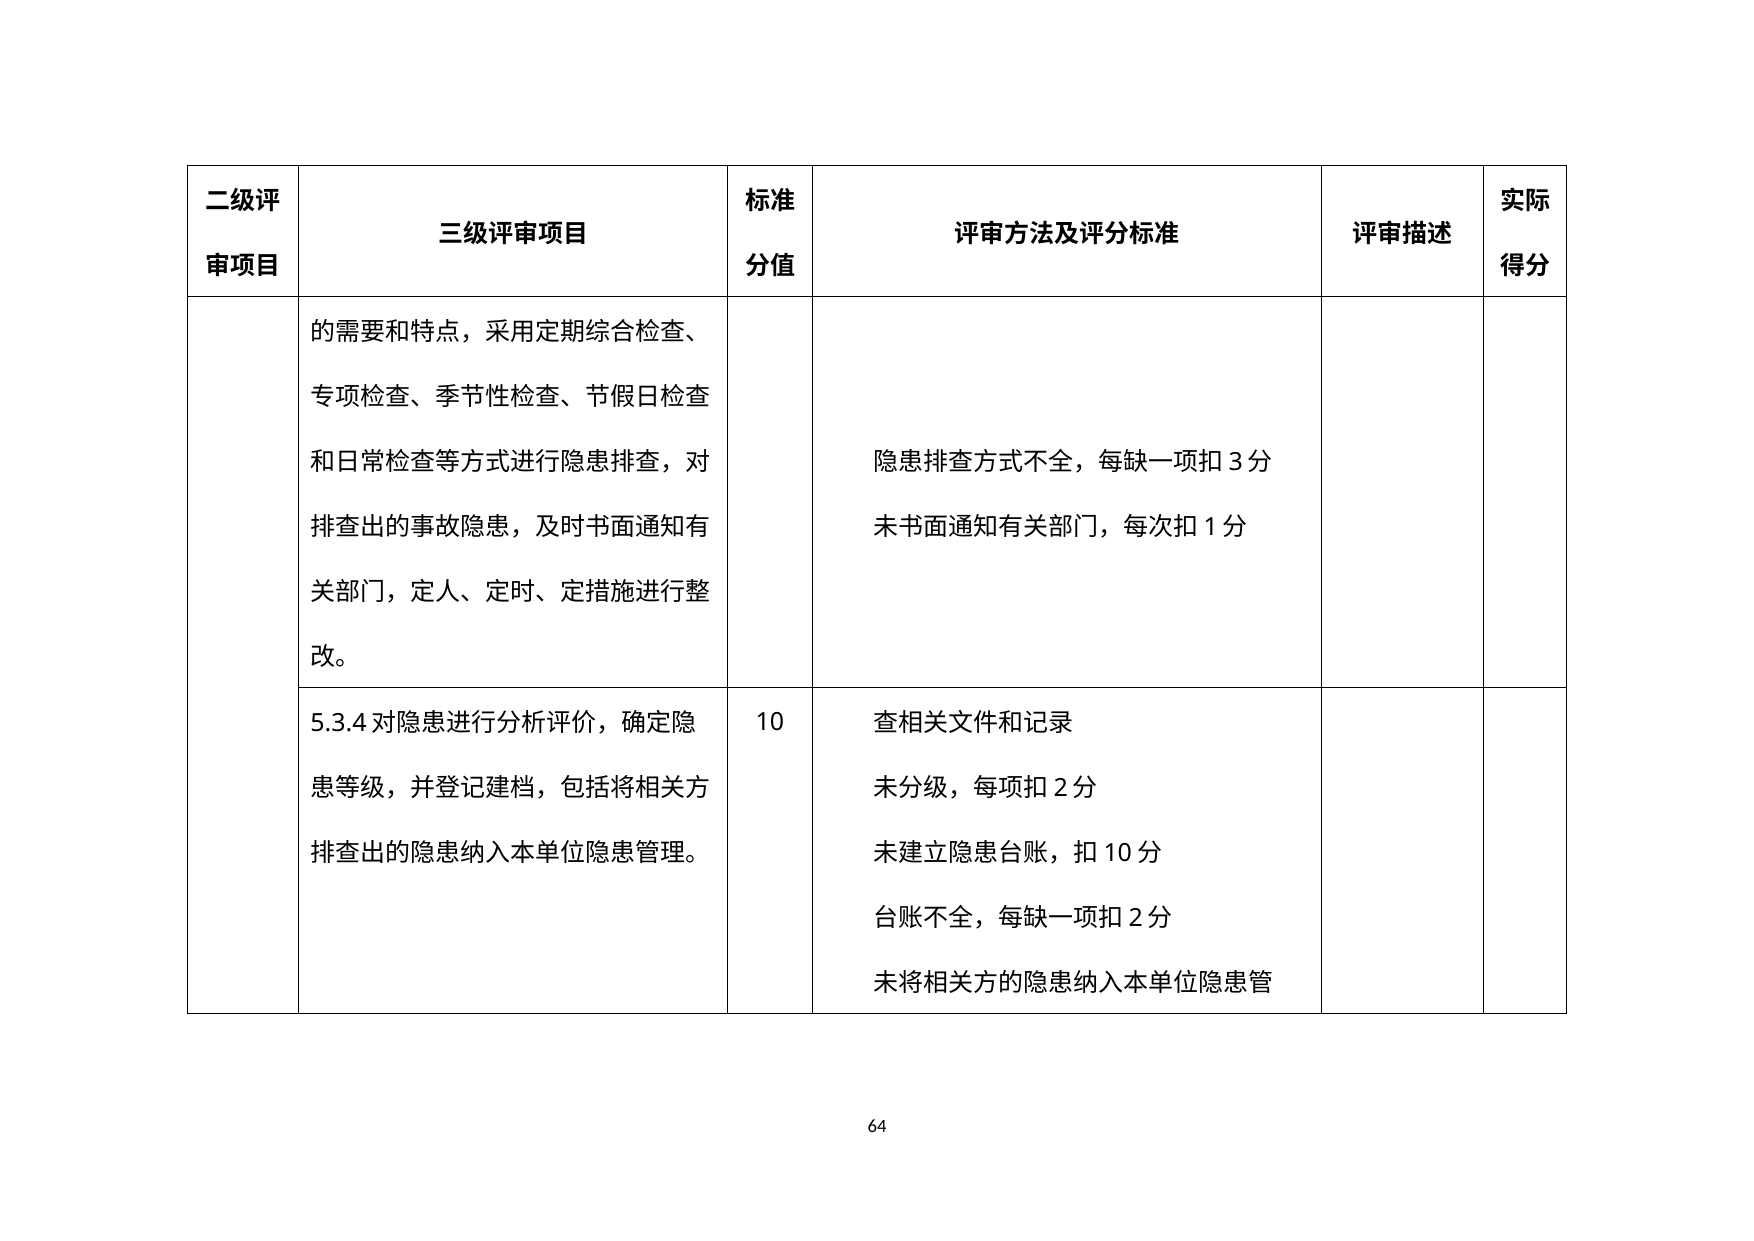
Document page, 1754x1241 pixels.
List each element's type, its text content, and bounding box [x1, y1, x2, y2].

table_cell 10 [728, 688, 812, 1013]
table_header 实际得分 [1484, 166, 1566, 296]
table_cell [813, 297, 1321, 687]
table_cell [1484, 297, 1566, 687]
table_cell 15 [728, 297, 812, 687]
table_header 评审描述 [1322, 166, 1483, 296]
table_cell [1484, 688, 1566, 1013]
table_header 三级评审项目 [299, 166, 727, 296]
table_cell [1322, 297, 1483, 687]
table_header 评审方法及评分标准 [813, 166, 1321, 296]
table_cell [1322, 688, 1483, 1013]
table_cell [299, 688, 727, 1013]
table_header 标准分值 [728, 166, 812, 296]
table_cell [299, 297, 727, 687]
table_header 二级评审项目 [188, 166, 298, 296]
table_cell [813, 688, 1321, 1013]
